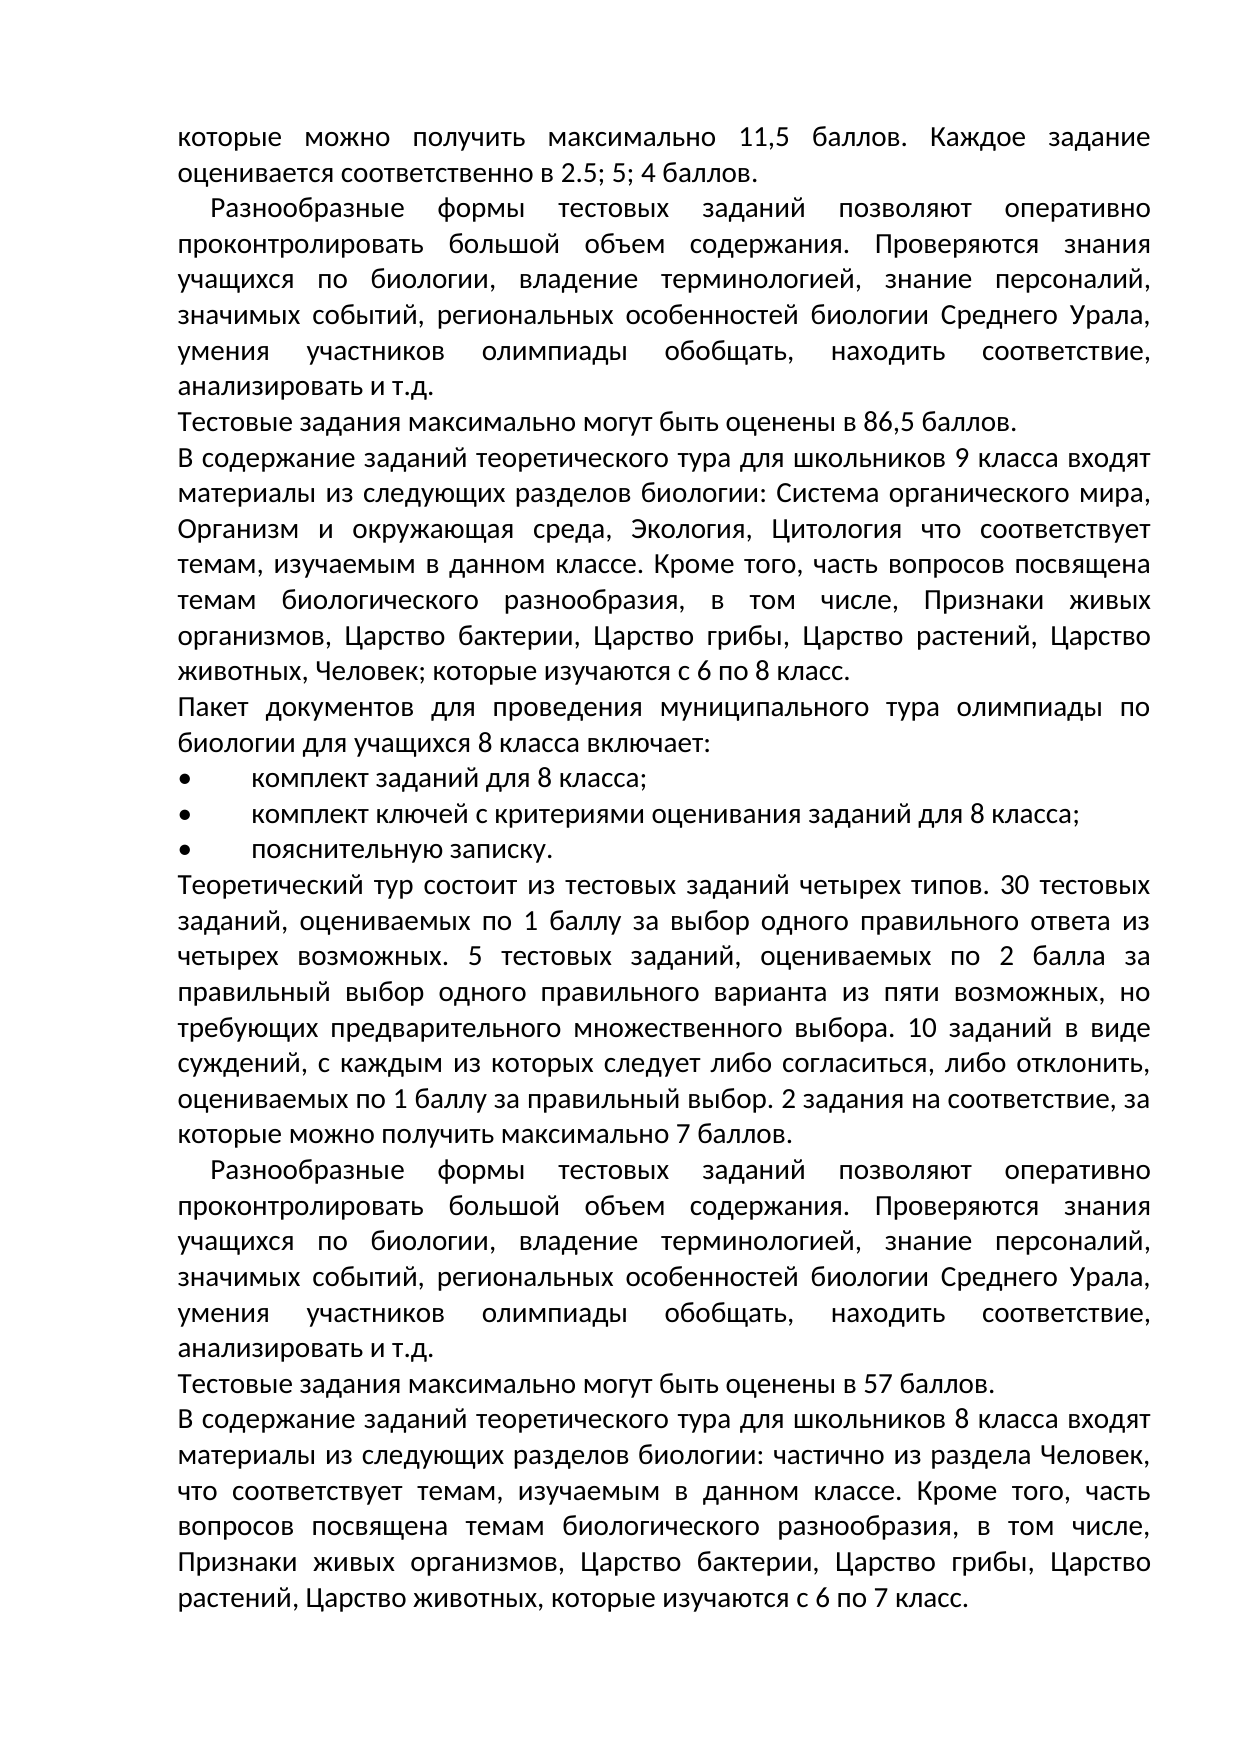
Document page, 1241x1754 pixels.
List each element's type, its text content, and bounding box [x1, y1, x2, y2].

text Разнообразные формы тестовых заданий позволяют оперативно проконтролировать большой объем содержания. Проверяются знания учащихся по биологии, владение терминологией, знание персоналий, значимых событий, региональных особенностей биологии Среднего Урала, умения участников олимпиады обобщать, находить соответствие, анализировать и т.д. [177, 1151, 1152, 1365]
text В содержание заданий теоретического тура для школьников 8 класса входят материалы из следующих разделов биологии: частично из раздела Человек, что соответствует темам, изучаемым в данном классе. Кроме того, часть вопросов посвящена темам биологического разнообразия, в том числе, Признаки живых организмов, Царство бактерии, Царство грибы, Царство растений, Царство животных, которые изучаются с 6 по 7 класс. [177, 1401, 1152, 1614]
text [177, 118, 1152, 189]
text Теоретический тур состоит из тестовых заданий четырех типов. 30 тестовых заданий, оцениваемых по 1 баллу за выбор одного правильного ответа из четырех возможных. 5 тестовых заданий, оцениваемых по 2 балла за правильный выбор одного правильного варианта из пяти возможных, но требующих предварительного множественного выбора. 10 заданий в виде суждений, с каждым из которых следует либо согласиться, либо отклонить, оцениваемых по 1 баллу за правильный выбор. 2 задания на соответствие, за которые можно получить максимально 7 баллов. [177, 866, 1152, 1151]
text Тестовые задания максимально могут быть оценены в 57 баллов. [177, 1365, 1152, 1401]
text Разнообразные формы тестовых заданий позволяют оперативно проконтролировать большой объем содержания. Проверяются знания учащихся по биологии, владение терминологией, знание персоналий, значимых событий, региональных особенностей биологии Среднего Урала, умения участников олимпиады обобщать, находить соответствие, анализировать и т.д. [177, 189, 1152, 403]
text • комплект ключей с критериями оценивания заданий для 8 класса; [177, 795, 1152, 831]
text • комплект заданий для 8 класса; [177, 759, 1152, 795]
text В содержание заданий теоретического тура для школьников 9 класса входят материалы из следующих разделов биологии: Система органического мира, Организм и окружающая среда, Экология, Цитология что соответствует темам, изучаемым в данном классе. Кроме того, часть вопросов посвящена темам биологического разнообразия, в том числе, Признаки живых организмов, Царство бактерии, Царство грибы, Царство растений, Царство животных, Человек; которые изучаются с 6 по 8 класс. [177, 439, 1152, 688]
text • пояснительную записку. [177, 831, 1152, 866]
text Тестовые задания максимально могут быть оценены в 86,5 баллов. [177, 403, 1152, 439]
text Пакет документов для проведения муниципального тура олимпиады по биологии для учащихся 8 класса включает: [177, 688, 1152, 759]
